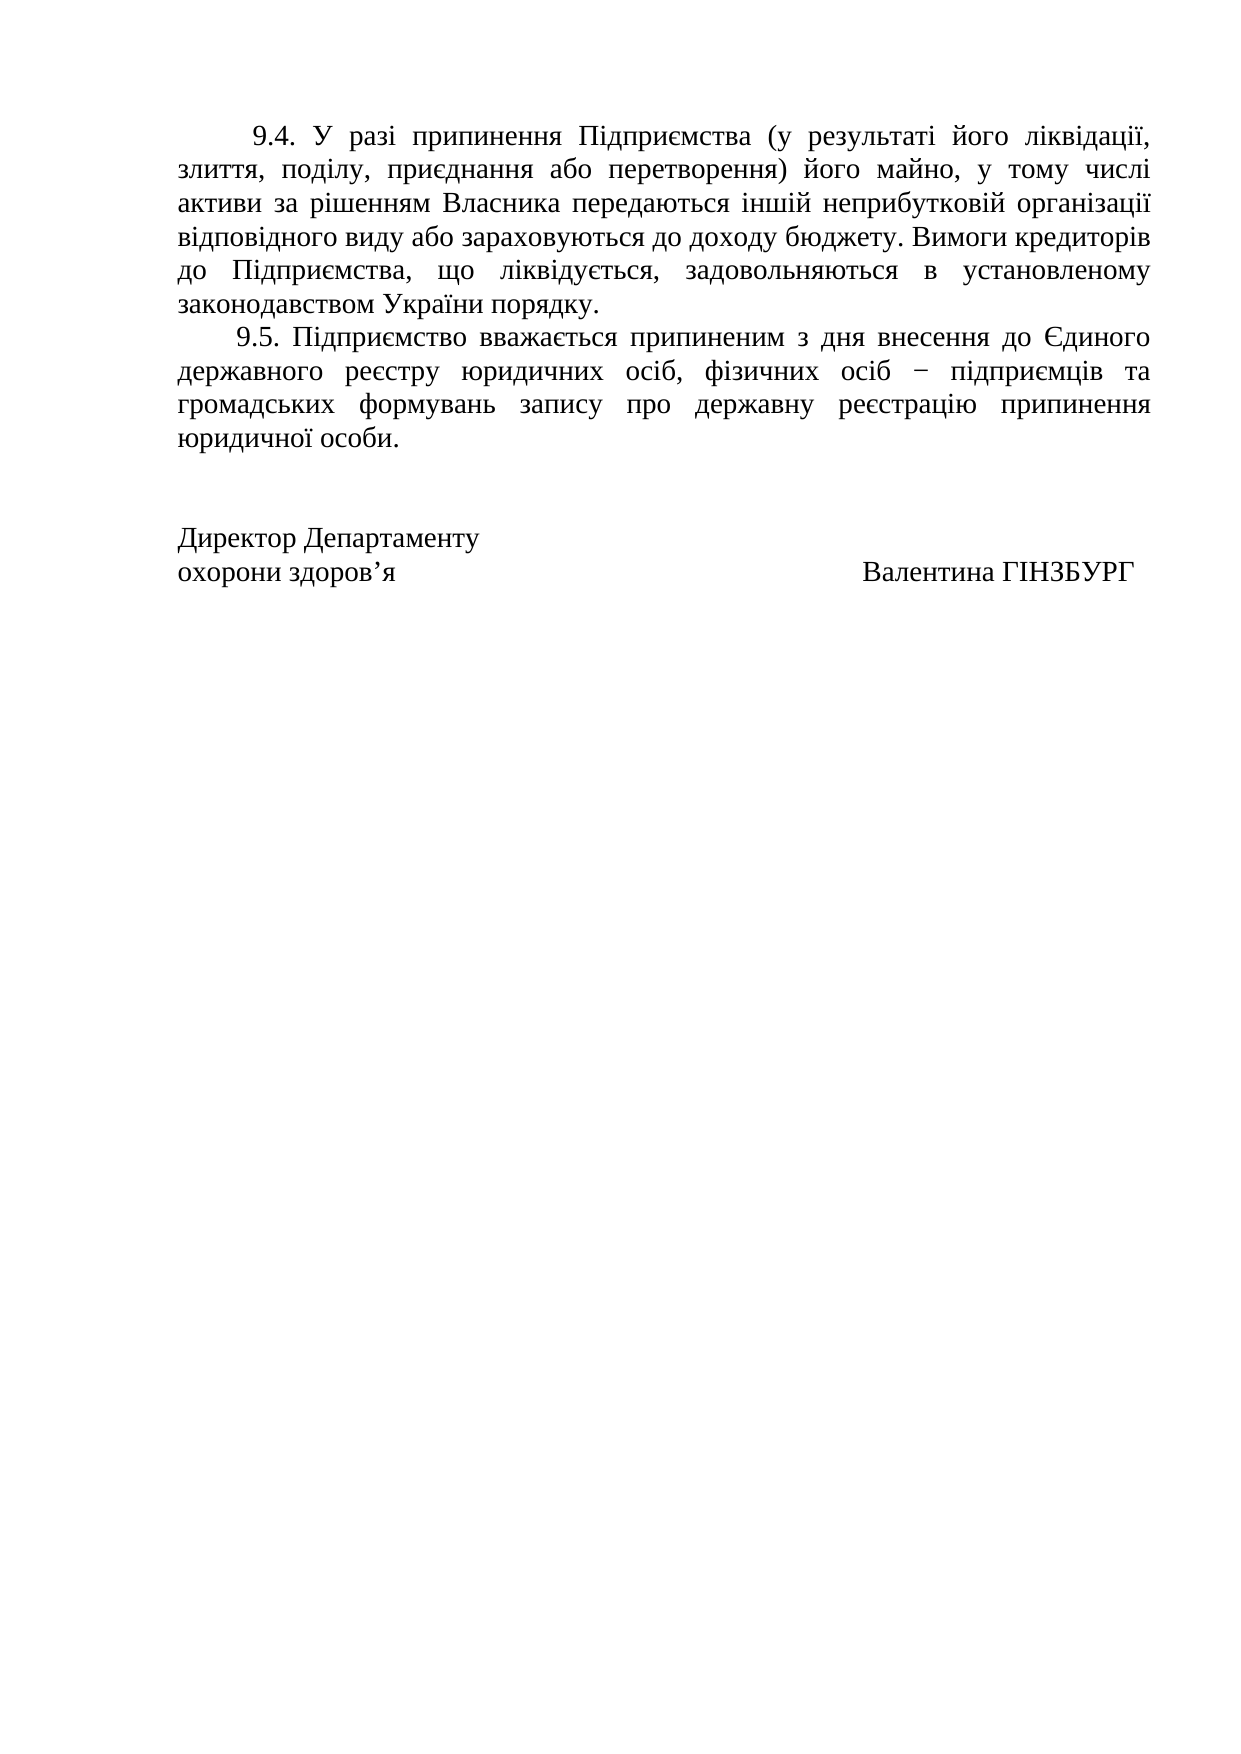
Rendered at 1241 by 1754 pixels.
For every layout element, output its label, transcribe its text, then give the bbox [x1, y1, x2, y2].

text охорони здоров’я Валентина ГІНЗБУРГ [177, 554, 1152, 588]
text 9.5. Підприємство вважається припиненим з дня внесення до Єдиного державного реєстру юридичних осіб, фізичних осіб − підприємців та громадських формувань запису про державну реєстрацію припинення юридичної особи. [177, 319, 1152, 453]
text Директор Департаменту [177, 521, 1152, 554]
text 9.4. У разі припинення Підприємства (у результаті його ліквідації, злиття, поділу, приєднання або перетворення) його майно, у тому числі активи за рішенням Власника передаються іншій неприбутковій організації відповідного виду або зараховуються до доходу бюджету. Вимоги кредиторів до Підприємства, що ліквідується, задовольняються в установленому законодавством України порядку. [177, 118, 1152, 319]
